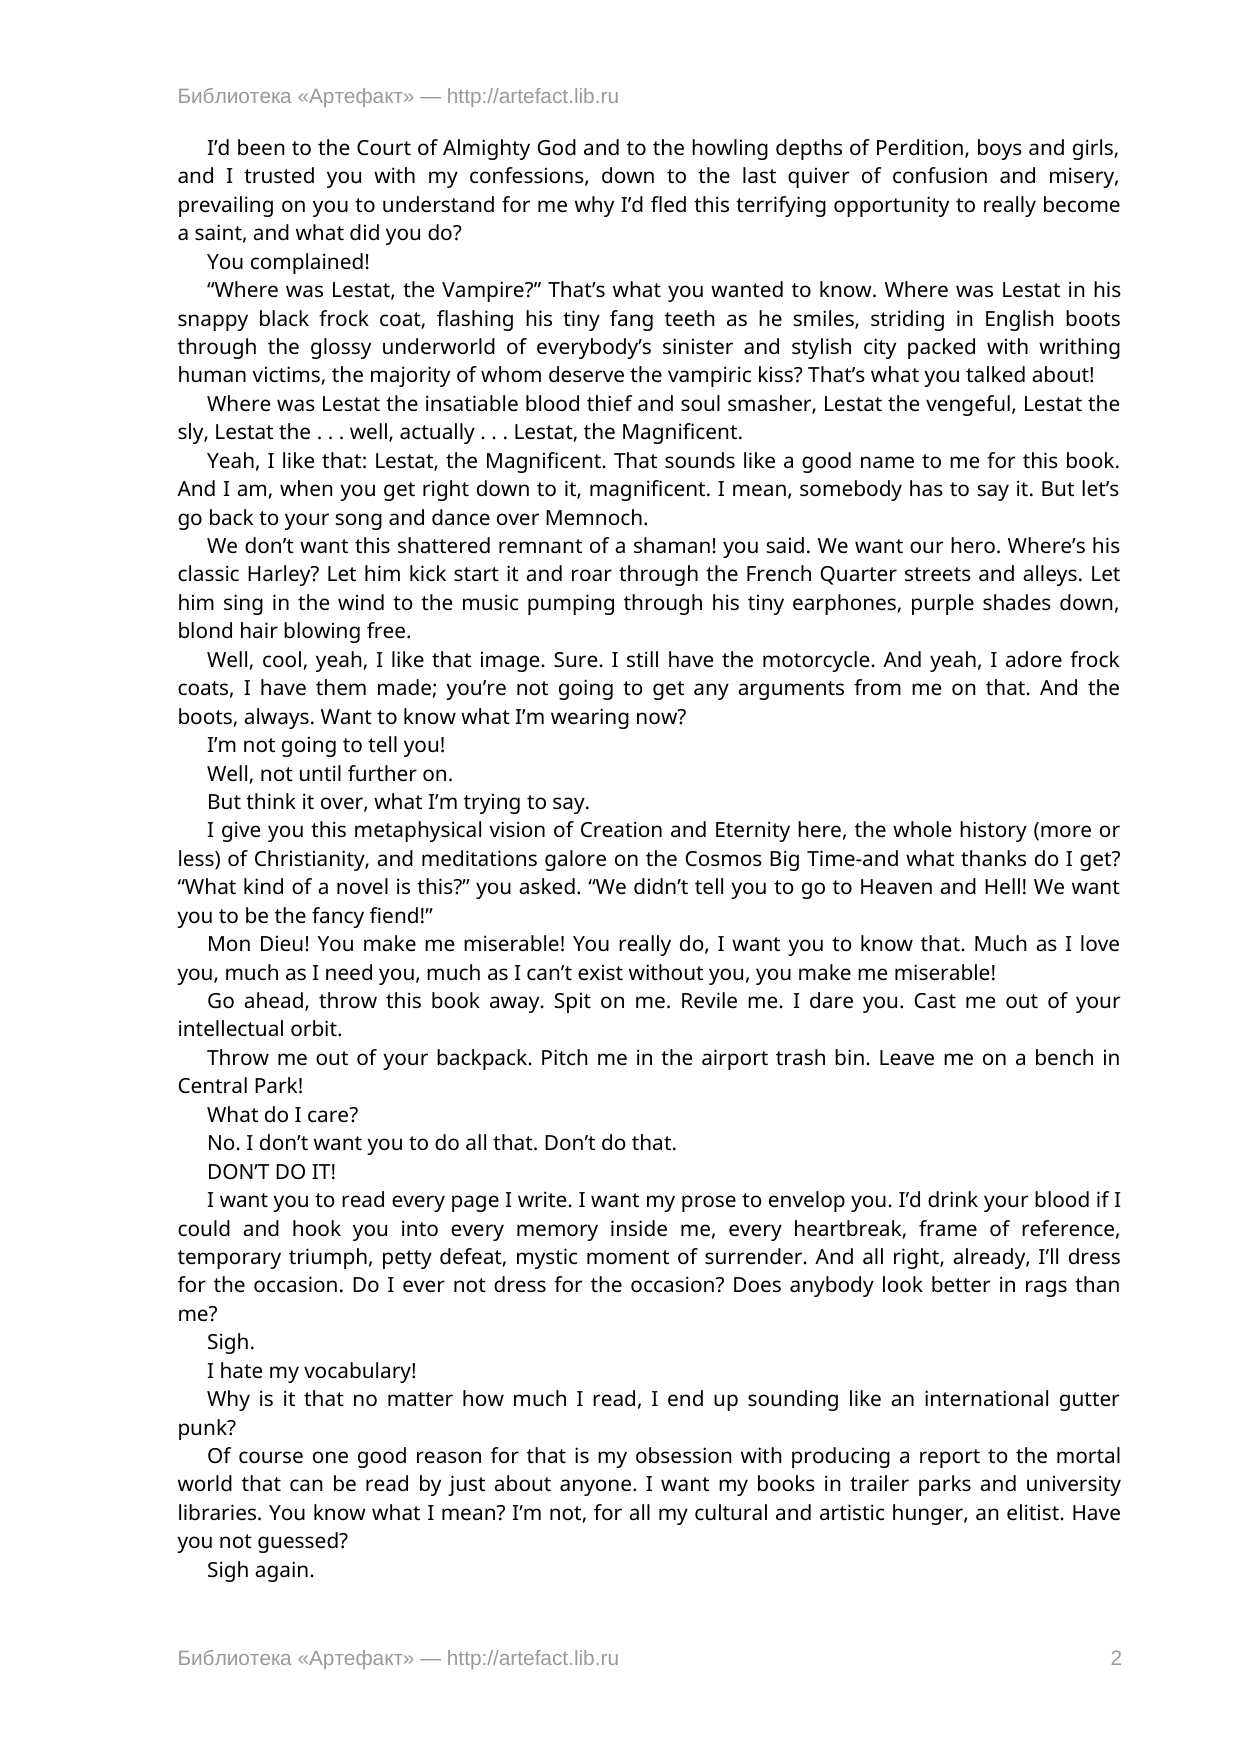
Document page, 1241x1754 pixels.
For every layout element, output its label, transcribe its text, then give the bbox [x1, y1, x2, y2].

text Go ahead, throw this book away. Spit on me. Revile me. I dare you. Cast me out of your intellectual orbit. [177, 986, 1122, 1043]
text I hate my vocabulary! [177, 1356, 1122, 1384]
text Mon Dieu! You make me miserable! You really do, I want you to know that. Much as I love you, much as I need you, much as I can’t exist without you, you make me miserable! [177, 929, 1122, 986]
text Well, cool, yeah, I like that image. Sure. I still have the motorcycle. And yeah, I adore frock coats, I have them made; you’re not going to get any arguments from me on that. And the boots, always. Want to know what I’m wearing now? [177, 645, 1122, 730]
text Of course one good reason for that is my obsession with producing a report to the mortal world that can be read by just about anyone. I want my books in trailer parks and university libraries. You know what I mean? I’m not, for all my cultural and artistic hunger, an elitist. Have you not guessed? [177, 1441, 1122, 1555]
text No. I don’t want you to do all that. Don’t do that. [177, 1128, 1122, 1157]
text What do I care? [177, 1100, 1122, 1128]
text “Where was Lestat, the Vampire?” That’s what you wanted to know. Where was Lestat in his snappy black frock coat, flashing his tiny fang teeth as he smiles, striding in English boots through the glossy underworld of everybody’s sinister and stylish city packed with writhing human victims, the majority of whom deserve the vampiric kiss? That’s what you talked about! [177, 275, 1122, 389]
text Sigh again. [177, 1555, 1122, 1583]
text Yeah, I like that: Lestat, the Magnificent. That sounds like a good name to me for this book. And I am, when you get right down to it, magnificent. I mean, somebody has to say it. But let’s go back to your song and dance over Memnoch. [177, 446, 1122, 531]
text Throw me out of your backpack. Pitch me in the airport trash bin. Leave me on a bench in Central Park! [177, 1043, 1122, 1100]
text I’m not going to tell you! [177, 730, 1122, 759]
text DON’T DO IT! [177, 1157, 1122, 1185]
text I give you this metaphysical vision of Creation and Eternity here, the whole history (more or less) of Christianity, and meditations galore on the Cosmos Big Time-and what thanks do I get? “What kind of a novel is this?” you asked. “We didn’t tell you to go to Heaven and Hell! We want you to be the fancy fiend!” [177, 816, 1122, 929]
text You complained! [177, 247, 1122, 275]
text I’d been to the Court of Almighty God and to the howling depths of Perdition, boys and girls, and I trusted you with my confessions, down to the last quiver of confusion and misery, prevailing on you to understand for me why I’d fled this terrifying opportunity to really become a saint, and what did you do? [177, 133, 1122, 247]
text Well, not until further on. [177, 759, 1122, 787]
text We don’t want this shattered remnant of a shaman! you said. We want our hero. Where’s his classic Harley? Let him kick start it and roar through the French Quarter streets and alleys. Let him sing in the wind to the music pumping through his tiny earphones, purple shades down, blond hair blowing free. [177, 531, 1122, 645]
text Where was Lestat the insatiable blood thief and soul smasher, Lestat the vengeful, Lestat the sly, Lestat the . . . well, actually . . . Lestat, the Magnificent. [177, 389, 1122, 446]
text But think it over, what I’m trying to say. [177, 787, 1122, 816]
text I want you to read every page I write. I want my prose to envelop you. I’d drink your blood if I could and hook you into every memory inside me, every heartbreak, frame of reference, temporary triumph, petty defeat, mystic moment of surrender. And all right, already, I’ll dress for the occasion. Do I ever not dress for the occasion? Does anybody look better in rags than me? [177, 1185, 1122, 1327]
text Why is it that no matter how much I read, I end up sounding like an international gutter punk? [177, 1384, 1122, 1441]
text Sigh. [177, 1327, 1122, 1356]
